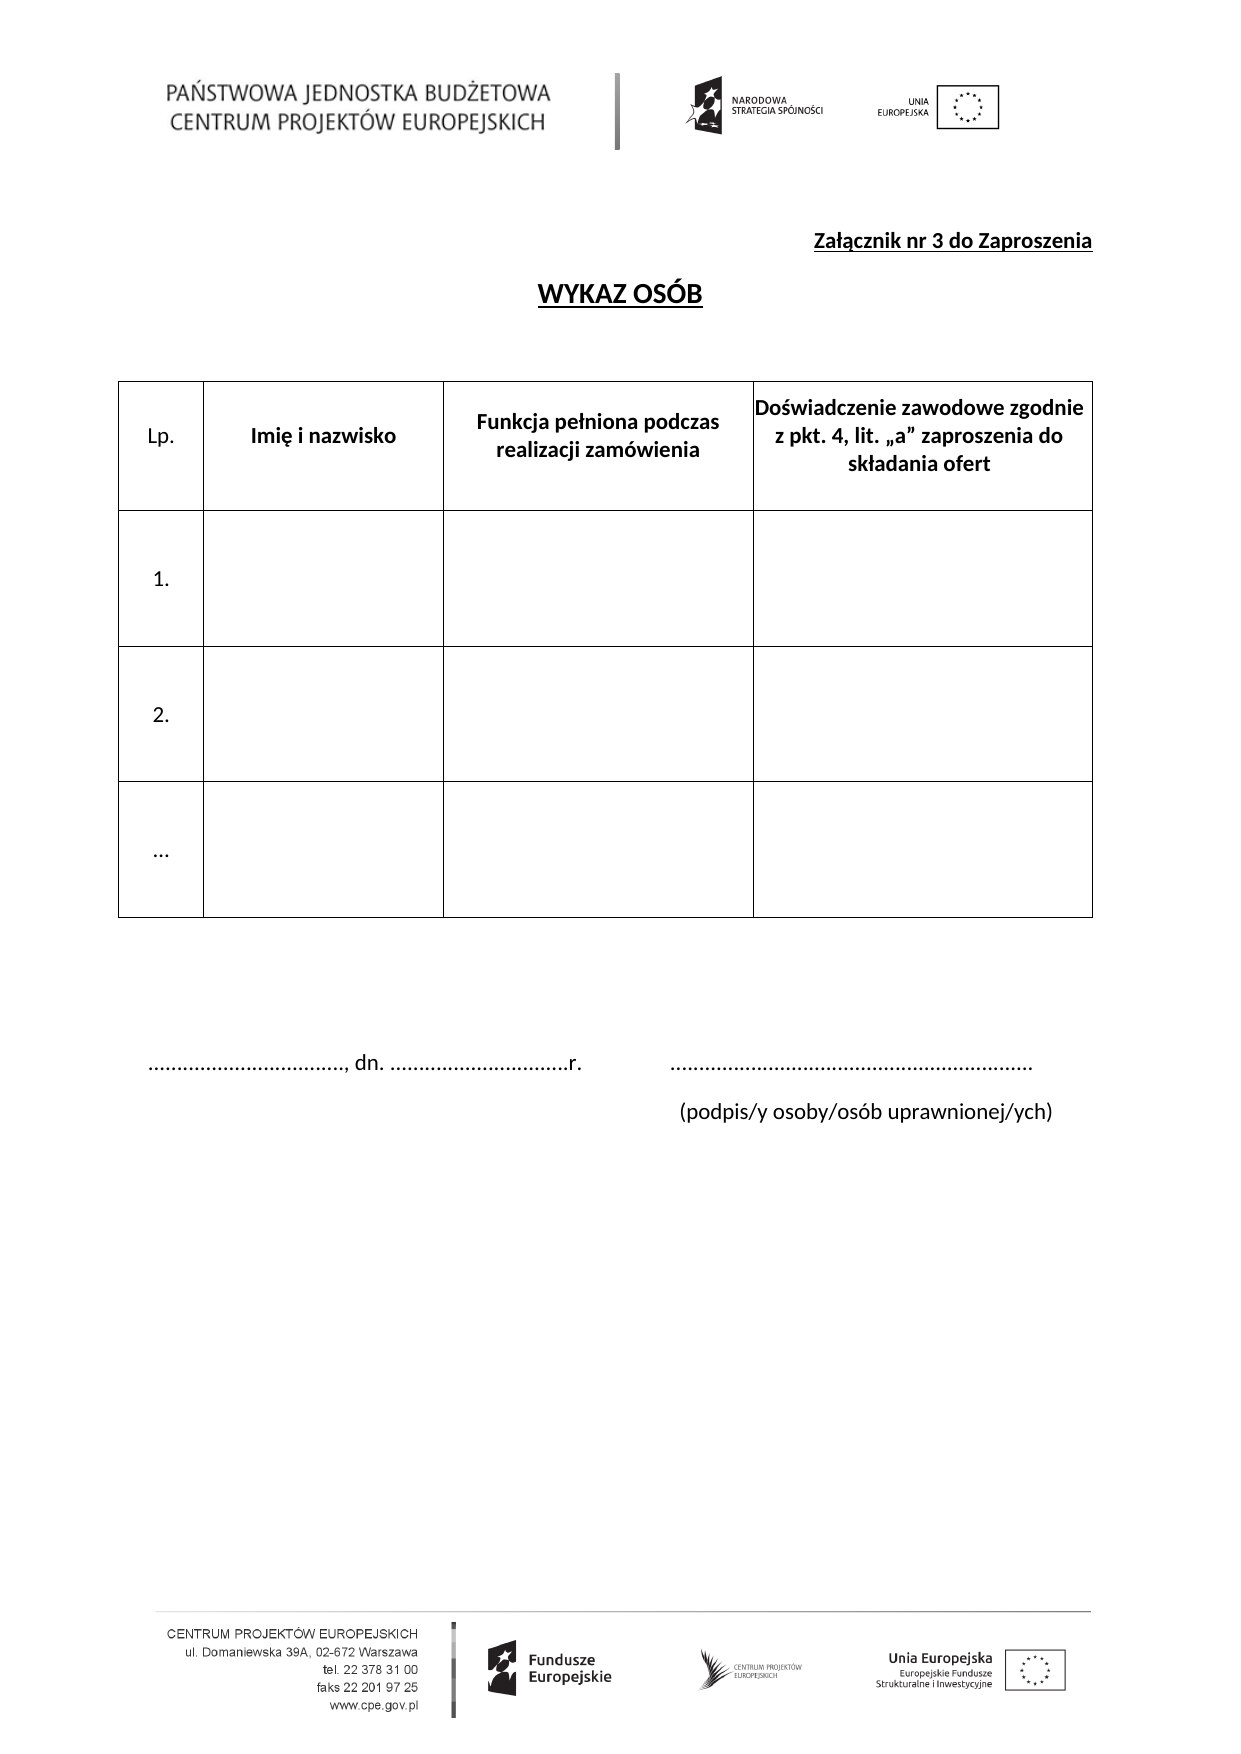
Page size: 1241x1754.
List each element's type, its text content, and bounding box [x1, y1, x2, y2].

picture [680, 73, 1005, 137]
table_cell … [119, 782, 203, 917]
text Załącznik nr 3 do Zaproszenia [148, 227, 1093, 254]
picture [165, 73, 553, 141]
table_cell [444, 647, 753, 781]
text .................................., dn. ...............................r. ............................................................... [148, 1048, 1093, 1076]
table_cell [204, 647, 443, 781]
table_cell [754, 782, 1092, 917]
table_header Doświadczenie zawodowe zgodnie z pkt. 4, lit. „a” zaproszenia do składania ofert [754, 382, 1092, 510]
table_cell [754, 511, 1092, 646]
table_cell [444, 782, 753, 917]
text WYKAZ OSÓB [148, 275, 1093, 311]
table_cell [204, 782, 443, 917]
table_header Imię i nazwisko [204, 382, 443, 510]
table_cell [754, 647, 1092, 781]
table_cell [204, 511, 443, 646]
table_cell 1. [119, 511, 203, 646]
table_header Lp. [119, 382, 203, 510]
picture [150, 1606, 1096, 1723]
table_cell [444, 511, 753, 646]
table_header Funkcja pełniona podczas realizacji zamówienia [444, 382, 753, 510]
table_cell 2. [119, 647, 203, 781]
text (podpis/y osoby/osób uprawnionej/ych) [664, 1097, 1093, 1125]
